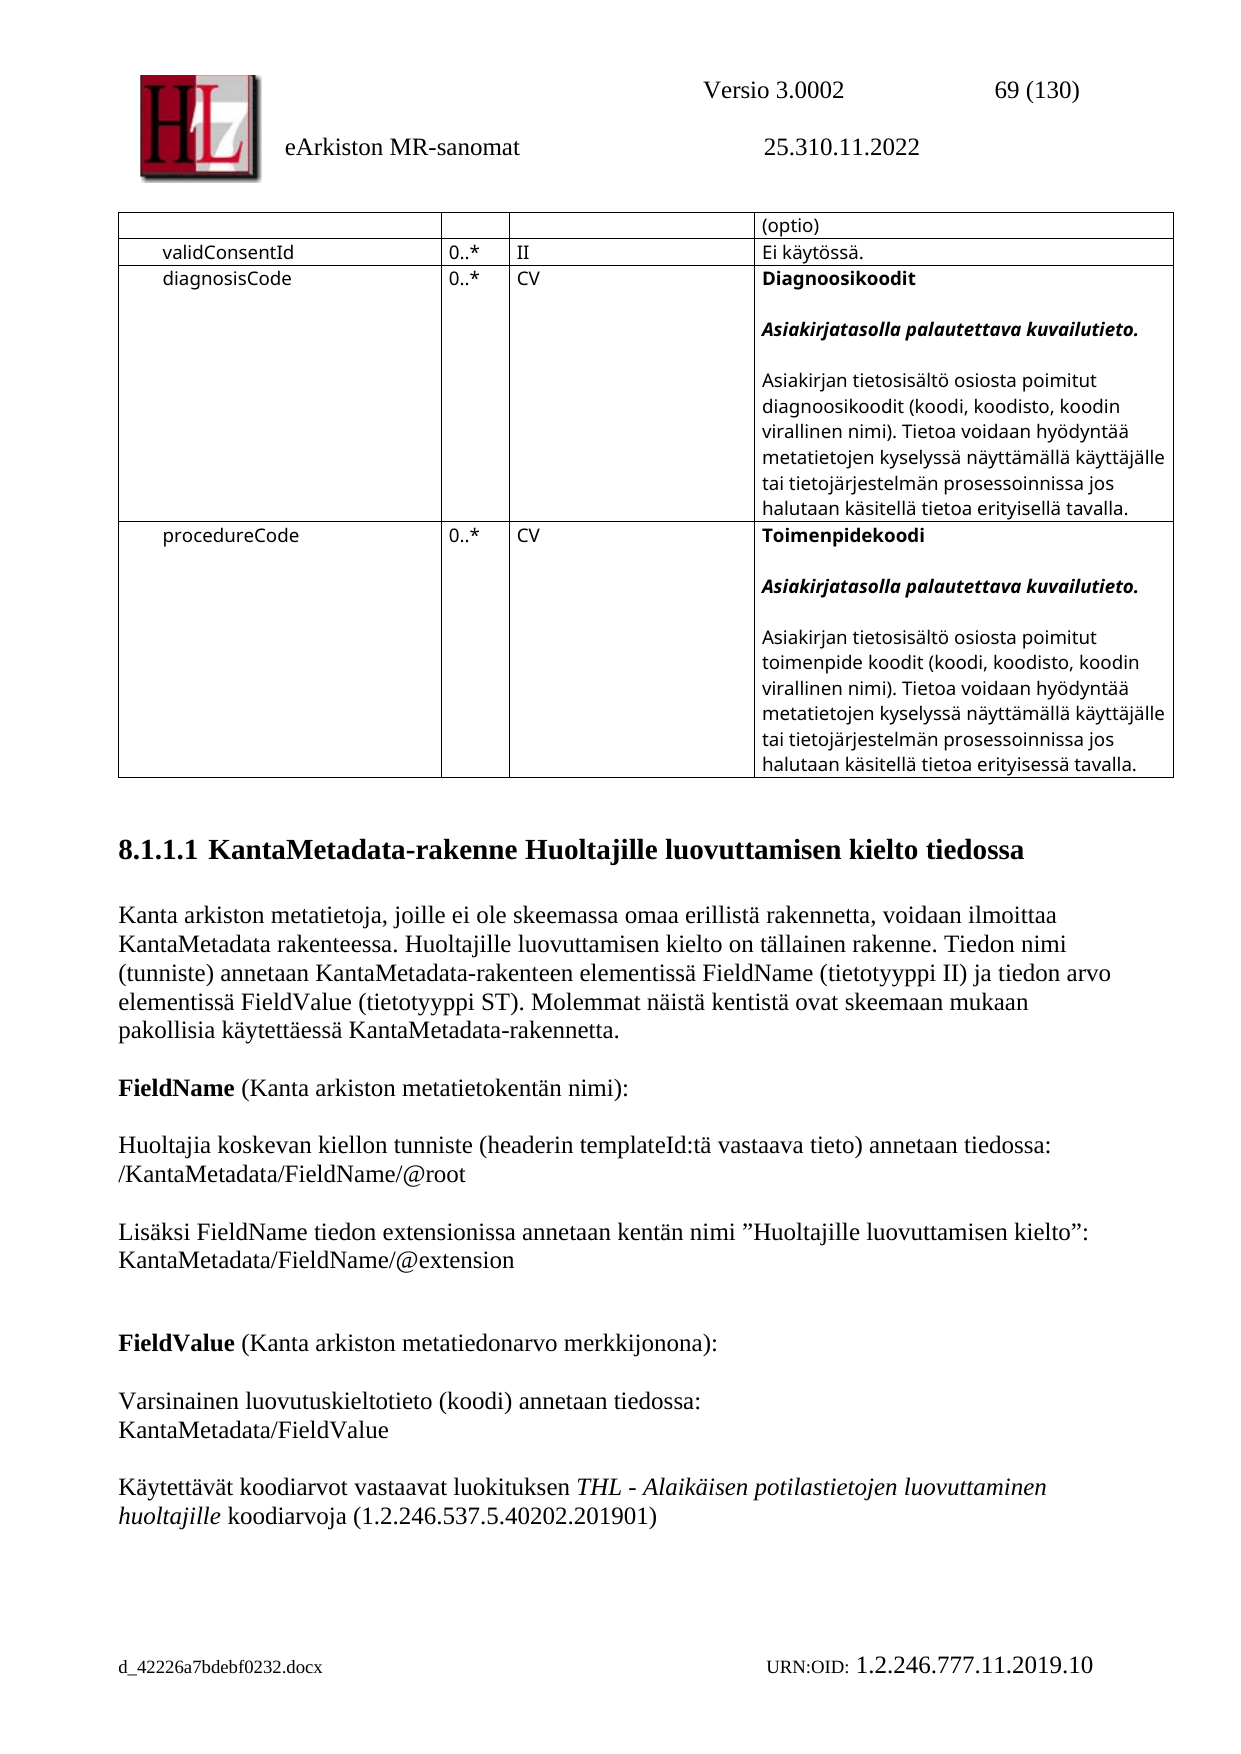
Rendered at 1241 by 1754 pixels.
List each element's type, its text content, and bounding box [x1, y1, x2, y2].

text Käytettävät koodiarvot vastaavat luokituksen THL - Alaikäisen potilastietojen luovuttaminen huoltajille koodiarvoja (1.2.246.537.5.40202.201901) [118, 1472, 1122, 1530]
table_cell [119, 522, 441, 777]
text FieldName (Kanta arkiston metatietokentän nimi): [118, 1073, 1122, 1102]
text Lisäksi FieldName tiedon extensionissa annetaan kentän nimi ”Huoltajille luovuttamisen kielto”: KantaMetadata/FieldName/@extension [118, 1217, 1122, 1274]
text KantaMetadata/FieldValue [118, 1415, 1122, 1443]
picture [140, 75, 263, 183]
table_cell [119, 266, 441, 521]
text /KantaMetadata/FieldName/@root [118, 1159, 1122, 1188]
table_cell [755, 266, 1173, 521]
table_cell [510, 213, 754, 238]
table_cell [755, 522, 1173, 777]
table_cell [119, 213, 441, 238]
text Kanta arkiston metatietoja, joille ei ole skeemassa omaa erillistä rakennetta, voidaan ilmoittaa KantaMetadata rakenteessa. Huoltajille luovuttamisen kielto on tällainen rakenne. Tiedon nimi (tunniste) annetaan KantaMetadata-rakenteen elementissä FieldName (tietotyyppi II) ja tiedon arvo elementissä FieldValue (tietotyyppi ST). Molemmat näistä kentistä ovat skeemaan mukaan pakollisia käytettäessä KantaMetadata-rakennetta. [118, 901, 1122, 1044]
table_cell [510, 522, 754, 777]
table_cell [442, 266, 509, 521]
text FieldValue (Kanta arkiston metatiedonarvo merkkijonona): [118, 1328, 1122, 1357]
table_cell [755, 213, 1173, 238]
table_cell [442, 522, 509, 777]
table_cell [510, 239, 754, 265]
subtitle KantaMetadata-rakenne Huoltajille luovuttamisen kielto tiedossa [118, 832, 1122, 866]
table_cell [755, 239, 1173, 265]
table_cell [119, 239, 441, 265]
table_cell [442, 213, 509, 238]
text Huoltajia koskevan kiellon tunniste (headerin templateId:tä vastaava tieto) annetaan tiedossa: [118, 1131, 1122, 1159]
text Varsinainen luovutuskieltotieto (koodi) annetaan tiedossa: [118, 1386, 1122, 1415]
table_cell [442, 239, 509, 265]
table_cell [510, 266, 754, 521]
